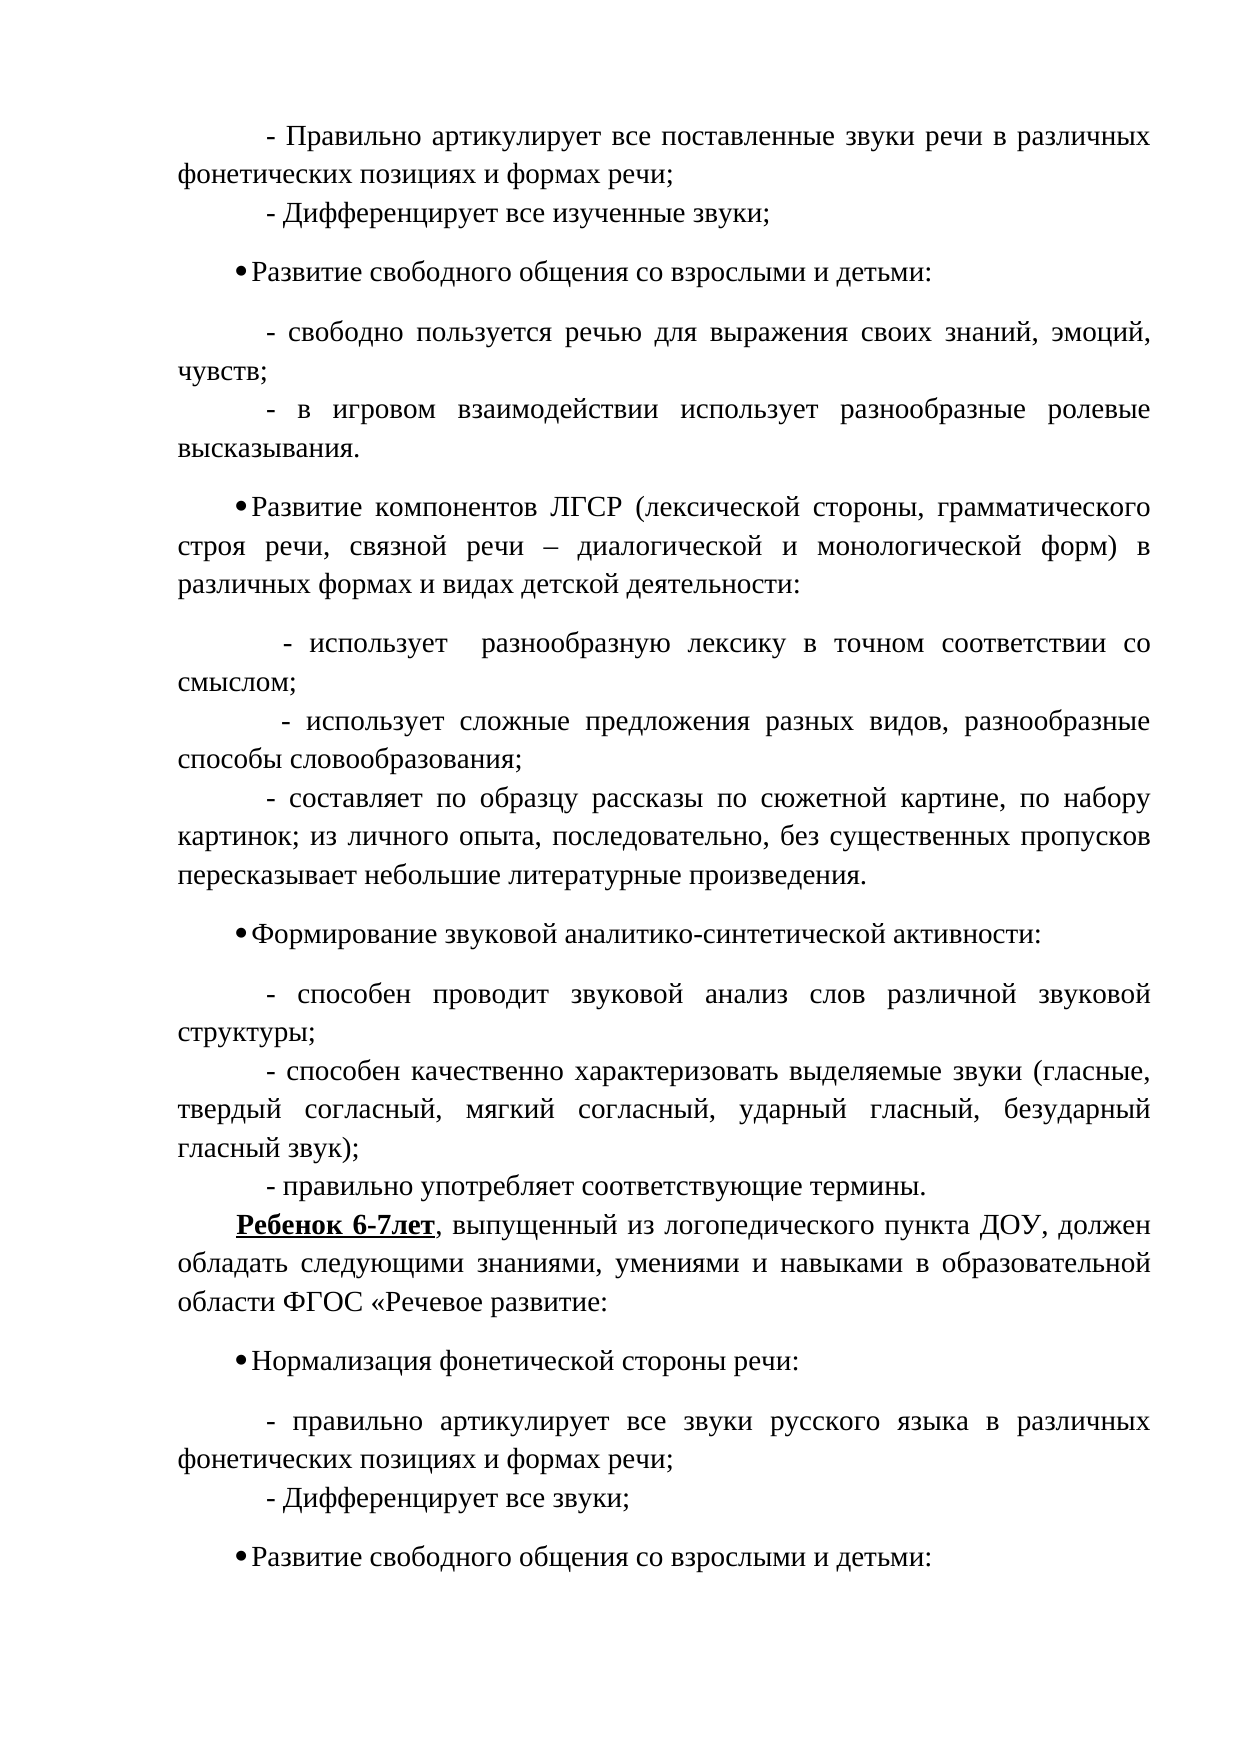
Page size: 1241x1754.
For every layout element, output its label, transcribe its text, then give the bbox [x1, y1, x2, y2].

text - способен проводит звуковой анализ слов различной звуковой структуры; [177, 976, 1152, 1048]
text - использует сложные предложения разных видов, разнообразные способы словообразования; [177, 703, 1152, 775]
text - составляет по образцу рассказы по сюжетной картине, по набору картинок; из личного опыта, последовательно, без существенных пропусков пересказывает небольшие литературные произведения. [177, 780, 1152, 890]
text - Дифференцирует все звуки; [177, 1480, 1152, 1513]
list Нормализация фонетической стороны речи: [177, 1343, 1152, 1377]
text - использует разнообразную лексику в точном соответствии со смыслом; [177, 626, 1152, 698]
text - правильно артикулирует все звуки русского языка в различных фонетических позициях и формах речи; [177, 1403, 1152, 1475]
text - Дифференцирует все изученные звуки; [177, 195, 1152, 229]
list Развитие свободного общения со взрослыми и детьми: [177, 1539, 1152, 1573]
list Развитие свободного общения со взрослыми и детьми: [177, 254, 1152, 288]
text - в игровом взаимодействии использует разнообразные ролевые высказывания. [177, 391, 1152, 463]
text - Правильно артикулирует все поставленные звуки речи в различных фонетических позициях и формах речи; [177, 118, 1152, 190]
text - свободно пользуется речью для выражения своих знаний, эмоций, чувств; [177, 314, 1152, 386]
text - правильно употребляет соответствующие термины. [177, 1168, 1152, 1202]
list Формирование звуковой аналитико-синтетической активности: [177, 916, 1152, 950]
list Развитие компонентов ЛГСР (лексической стороны, грамматического строя речи, связной речи – диалогической и монологической форм) в различных формах и видах детской деятельности: [177, 489, 1152, 600]
text Ребенок 6-7лет, выпущенный из логопедического пункта ДОУ, должен обладать следующими знаниями, умениями и навыками в образовательной области ФГОС «Речевое развитие: [177, 1207, 1152, 1318]
text - способен качественно характеризовать выделяемые звуки (гласные, твердый согласный, мягкий согласный, ударный гласный, безударный гласный звук); [177, 1053, 1152, 1163]
